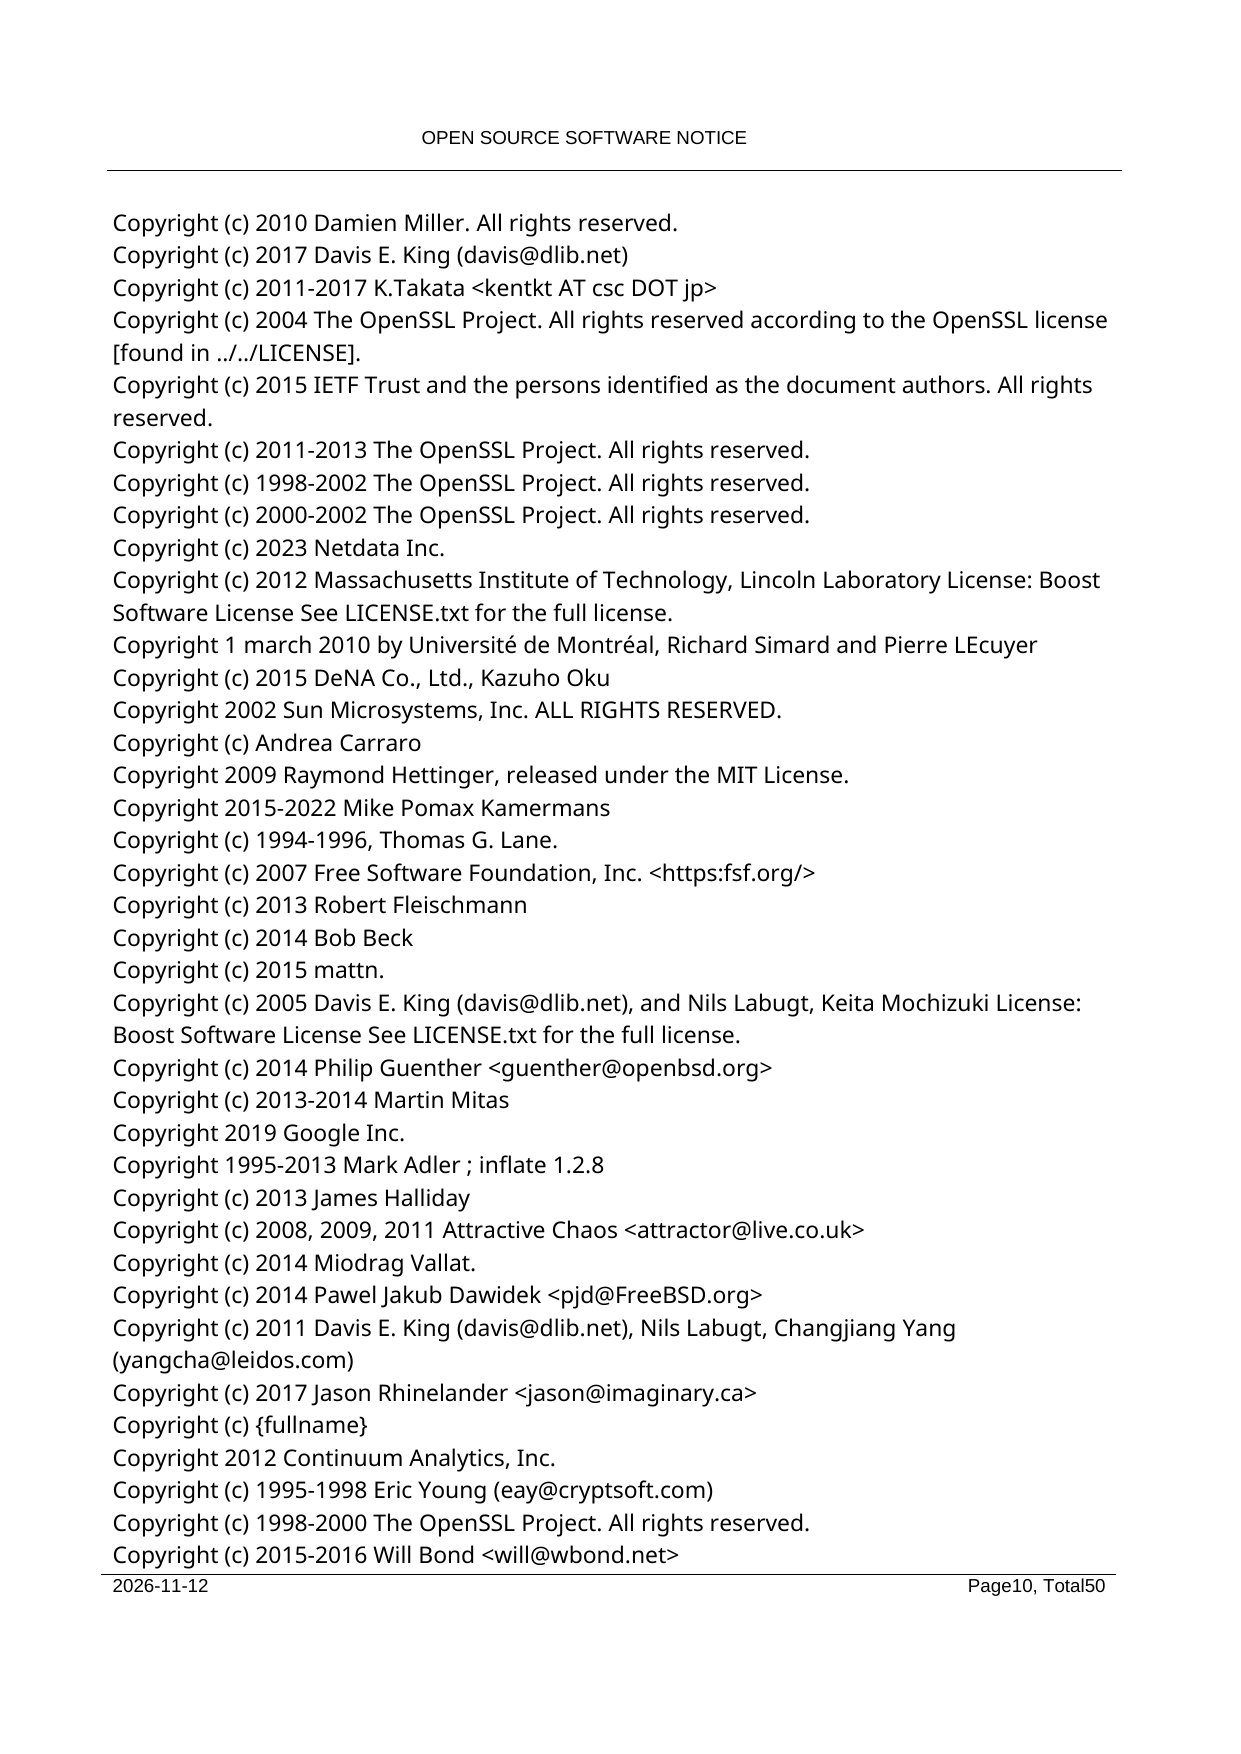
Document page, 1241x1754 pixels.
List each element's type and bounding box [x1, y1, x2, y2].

text [112, 206, 1128, 1571]
